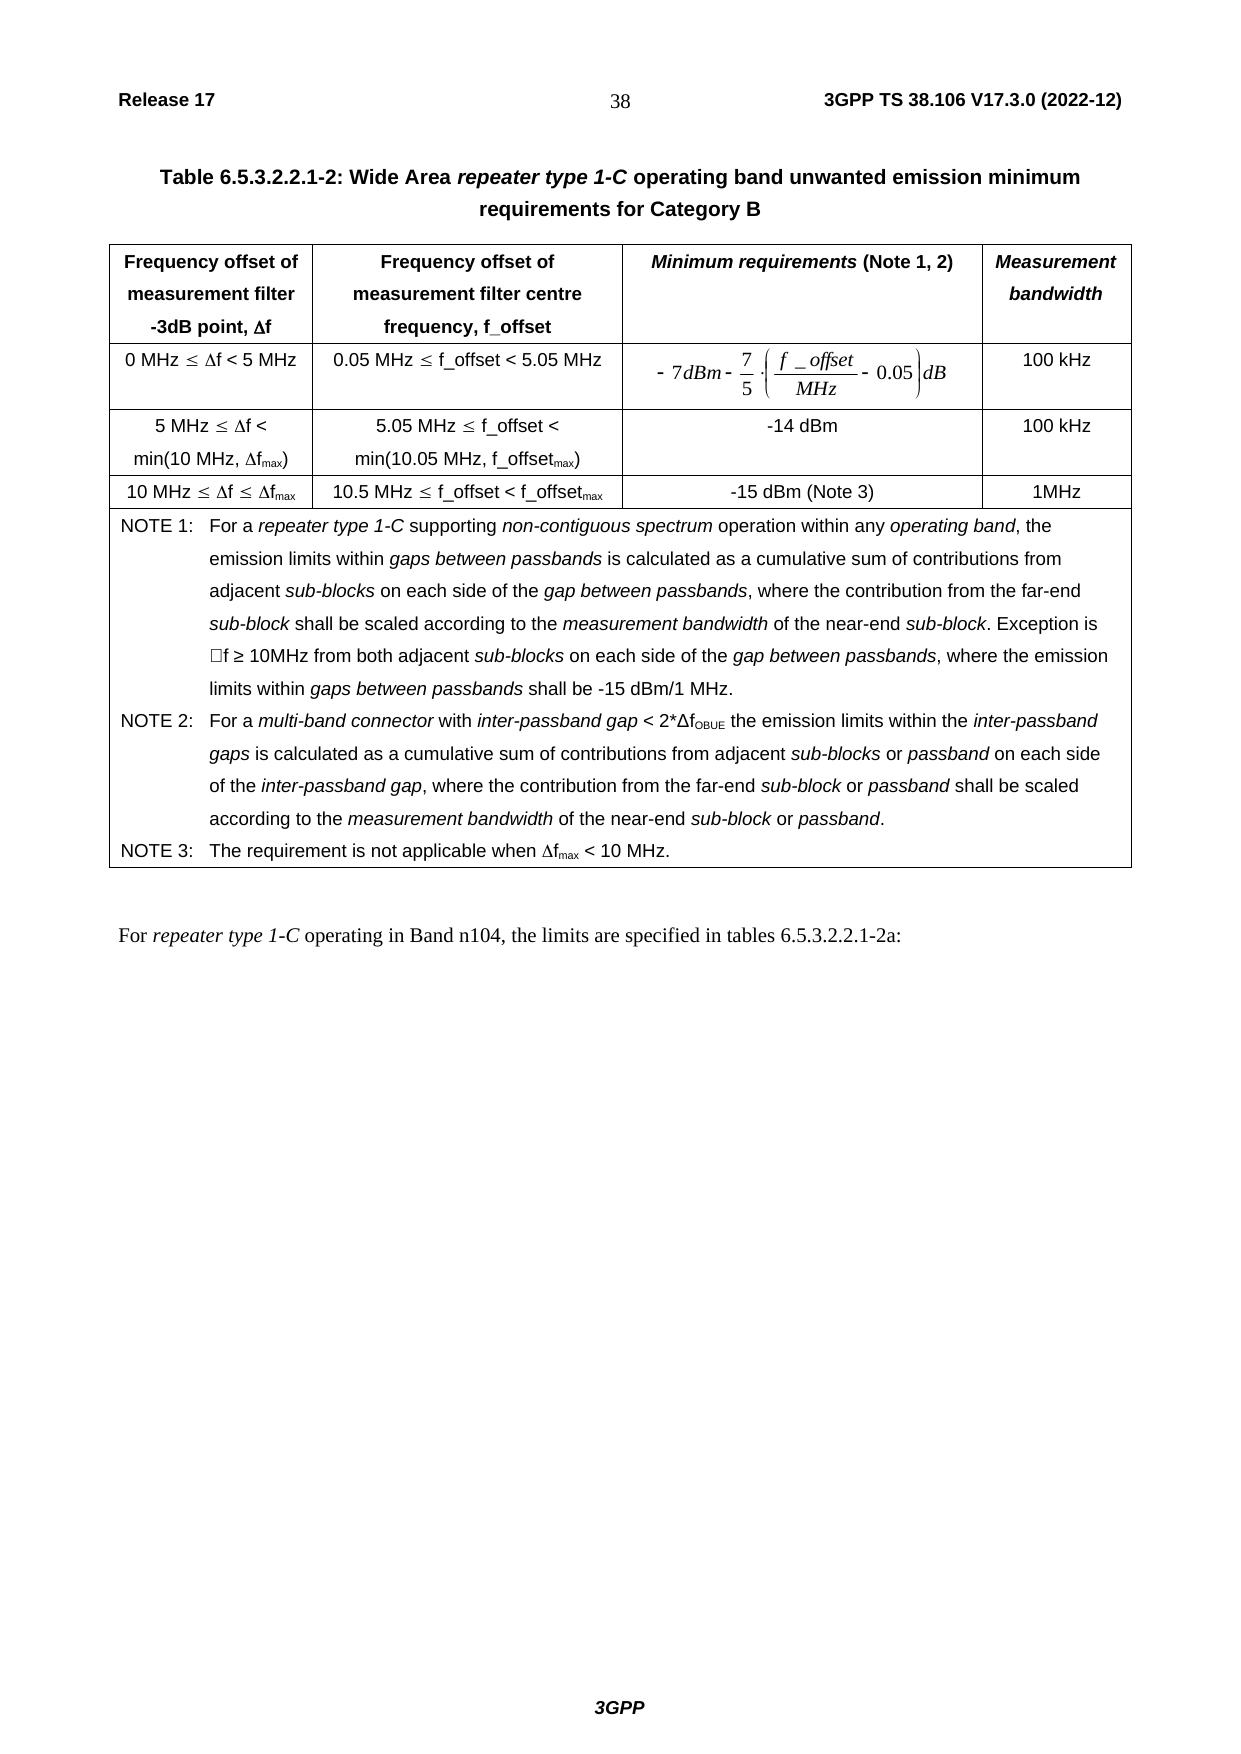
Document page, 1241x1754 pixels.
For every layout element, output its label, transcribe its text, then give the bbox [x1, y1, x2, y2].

table_cell -14 dBm [623, 410, 982, 475]
table_header Frequency offset of measurement filter centre frequency, f_offset [313, 245, 622, 343]
table_cell 5.05 MHz f_offset < min(10.05 MHz, f_offsetmax) [313, 410, 622, 475]
table_cell 10 MHz f fmax [110, 476, 312, 508]
table_cell 0.05 MHz f_offset < 5.05 MHz [313, 344, 622, 409]
table_cell [623, 344, 982, 409]
table_cell 1MHz [983, 476, 1131, 508]
table_cell 100 kHz [983, 344, 1131, 409]
table_cell 100 kHz [983, 410, 1131, 475]
table_cell -15 dBm (Note 3) [623, 476, 982, 508]
table_cell 10.5 MHz f_offset < f_offsetmax [313, 476, 622, 508]
text Table 6.5.3.2.2.1-2: Wide Area repeater type 1-C operating band unwanted emission minimum requirements for Category B [118, 160, 1122, 225]
table_header Measurement bandwidth [983, 245, 1131, 343]
table_cell NOTE 1: For a repeater type 1-C supporting non-contiguous spectrum operation within any operating band, the emission limits within gaps between passbands is calculated as a cumulative sum of contributions from adjacent sub-blocks on each side of the gap between passbands, where the contribution from the far-end sub-block shall be scaled according to the measurement bandwidth of the near-end sub-block. Exception is f ≥ 10MHz from both adjacent sub-blocks on each side of the gap between passbands, where the emission limits within gaps between passbands shall be -15 dBm/1 MHz. NOTE 2: For a multi-band connector with inter-passband gap < 2*ΔfOBUE the emission limits within the inter-passband gaps is calculated as a cumulative sum of contributions from adjacent sub-blocks or passband on each side of the inter-passband gap, where the contribution from the far-end sub-block or passband shall be scaled according to the measurement bandwidth of the near-end sub-block or passband. NOTE 3: The requirement is not applicable when fmax < 10 MHz. [110, 509, 1131, 867]
table_header Minimum requirements (Note 1, 2) [623, 245, 982, 343]
text For repeater type 1-C operating in Band n104, the limits are specified in tables 6.5.3.2.2.1-2a: [118, 919, 1122, 952]
table_header Frequency offset of measurement filter -3dB point, f [110, 245, 312, 343]
table_cell 0 MHz f < 5 MHz [110, 344, 312, 409]
table_cell 5 MHz f < min(10 MHz, fmax) [110, 410, 312, 475]
